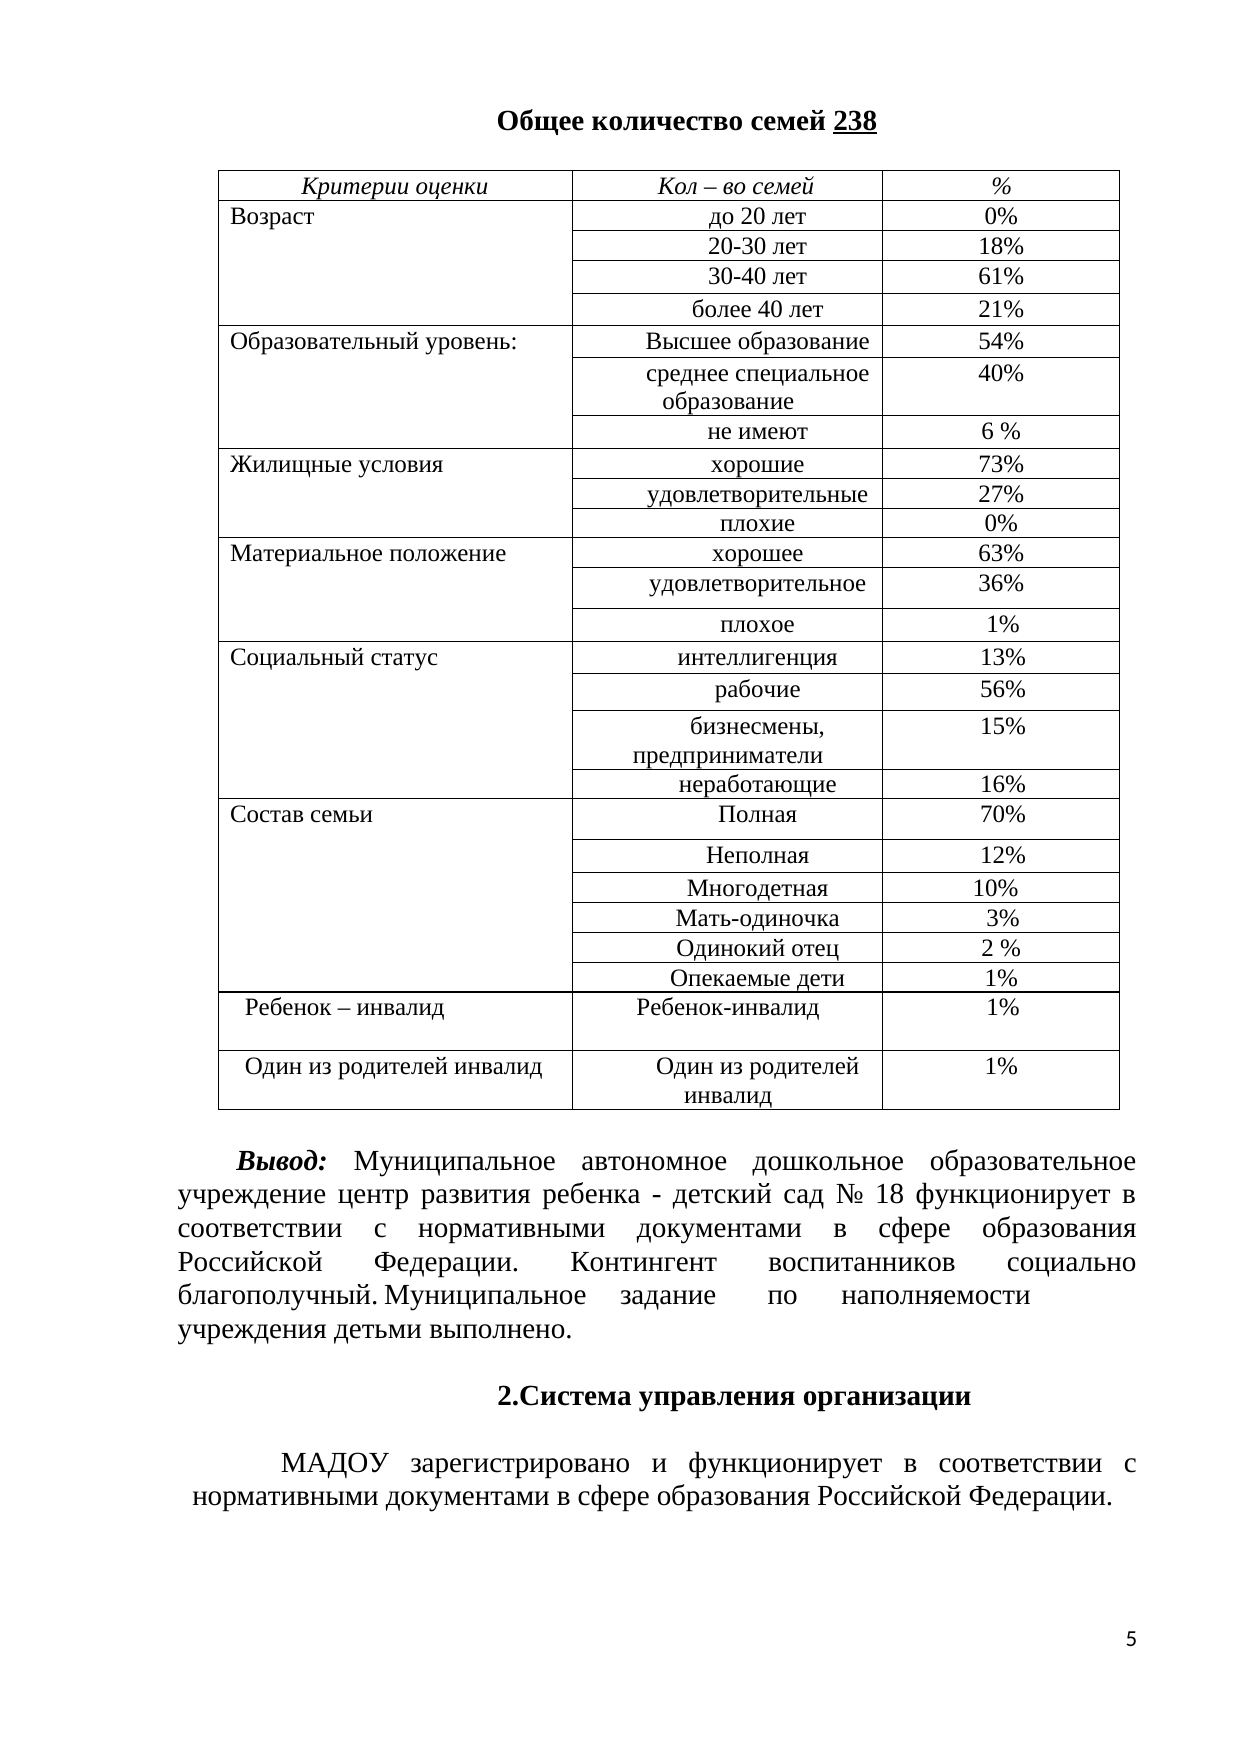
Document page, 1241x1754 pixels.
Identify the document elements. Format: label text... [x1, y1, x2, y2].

text МАДОУ зарегистрировано и функционирует в соответствии с нормативными документами в сфере образования Российской Федерации. [192, 1445, 1137, 1512]
table_cell 16% [883, 770, 1119, 798]
table_cell 13% [883, 642, 1119, 673]
table_cell Неполная [573, 840, 882, 872]
table_cell неработающие [573, 770, 882, 798]
table_cell Высшее образование [573, 326, 882, 357]
table_cell Один из родителей инвалид [573, 1051, 882, 1108]
table_cell бизнесмены, предприниматели [573, 711, 882, 768]
table_cell хорошее [573, 538, 882, 567]
table_cell Опекаемые дети [573, 963, 882, 991]
table_cell 15% [883, 711, 1119, 768]
text Вывод: Муниципальное автономное дошкольное образовательное учреждение центр развития ребенка - детский сад № 18 функционирует в соответствии с нормативными документами в сфере образования Российской Федерации. Контингент воспитанников социально благополучный. Муниципальное задание по наполняемости учреждения детьми выполнено. [177, 1143, 1137, 1344]
table_cell хорошие [573, 449, 882, 478]
table_cell 73% [883, 449, 1119, 478]
table_cell удовлетворительные [573, 479, 882, 507]
table_cell 54% [883, 326, 1119, 357]
table_cell 30-40 лет [573, 261, 882, 293]
table_cell Социальный статус [219, 642, 572, 798]
table_cell 0% [883, 201, 1119, 230]
table_header % [883, 171, 1119, 200]
table_cell Ребенок – инвалид [219, 993, 572, 1050]
table_cell рабочие [573, 674, 882, 710]
table_header Кол – во семей [573, 171, 882, 200]
table_cell удовлетворительное [573, 568, 882, 608]
table_cell Образовательный уровень: [219, 326, 572, 448]
table_cell 1% [883, 609, 1119, 641]
table_cell до 20 лет [573, 201, 882, 230]
table_cell Одинокий отец [573, 933, 882, 962]
table_cell Возраст [219, 201, 572, 325]
table_cell 18% [883, 231, 1119, 260]
table_cell среднее специальное образование [573, 358, 882, 415]
table_cell Состав семьи [219, 799, 572, 991]
table_cell плохие [573, 509, 882, 537]
table_cell Полная [573, 799, 882, 839]
text Общее количество семей 238 [177, 103, 1137, 137]
table_cell 1% [883, 963, 1119, 991]
table_cell 0% [883, 509, 1119, 537]
table_cell 27% [883, 479, 1119, 507]
table_cell более 40 лет [573, 294, 882, 325]
table_cell 21% [883, 294, 1119, 325]
table_cell 2 % [883, 933, 1119, 962]
table_cell 61% [883, 261, 1119, 293]
table_cell 1% [883, 993, 1119, 1050]
table_cell 40% [883, 358, 1119, 415]
table_cell 3% [883, 903, 1119, 932]
table_cell 10% [883, 873, 1119, 902]
table_header Критерии оценки [219, 171, 572, 200]
table_cell интеллигенция [573, 642, 882, 673]
table_cell 56% [883, 674, 1119, 710]
table_cell Жилищные условия [219, 449, 572, 537]
table_cell Мать-одиночка [573, 903, 882, 932]
table_cell Ребенок-инвалид [573, 993, 882, 1050]
table_cell 1% [883, 1051, 1119, 1108]
table_cell 20-30 лет [573, 231, 882, 260]
table_cell 36% [883, 568, 1119, 608]
text 2.Система управления организации [243, 1378, 1137, 1411]
table_cell 70% [883, 799, 1119, 839]
table_cell Один из родителей инвалид [219, 1051, 572, 1108]
table_cell плохое [573, 609, 882, 641]
table_cell не имеют [573, 416, 882, 448]
table_cell Материальное положение [219, 538, 572, 641]
table_cell 63% [883, 538, 1119, 567]
table_cell Многодетная [573, 873, 882, 902]
table_cell 6 % [883, 416, 1119, 448]
table_cell 12% [883, 840, 1119, 872]
